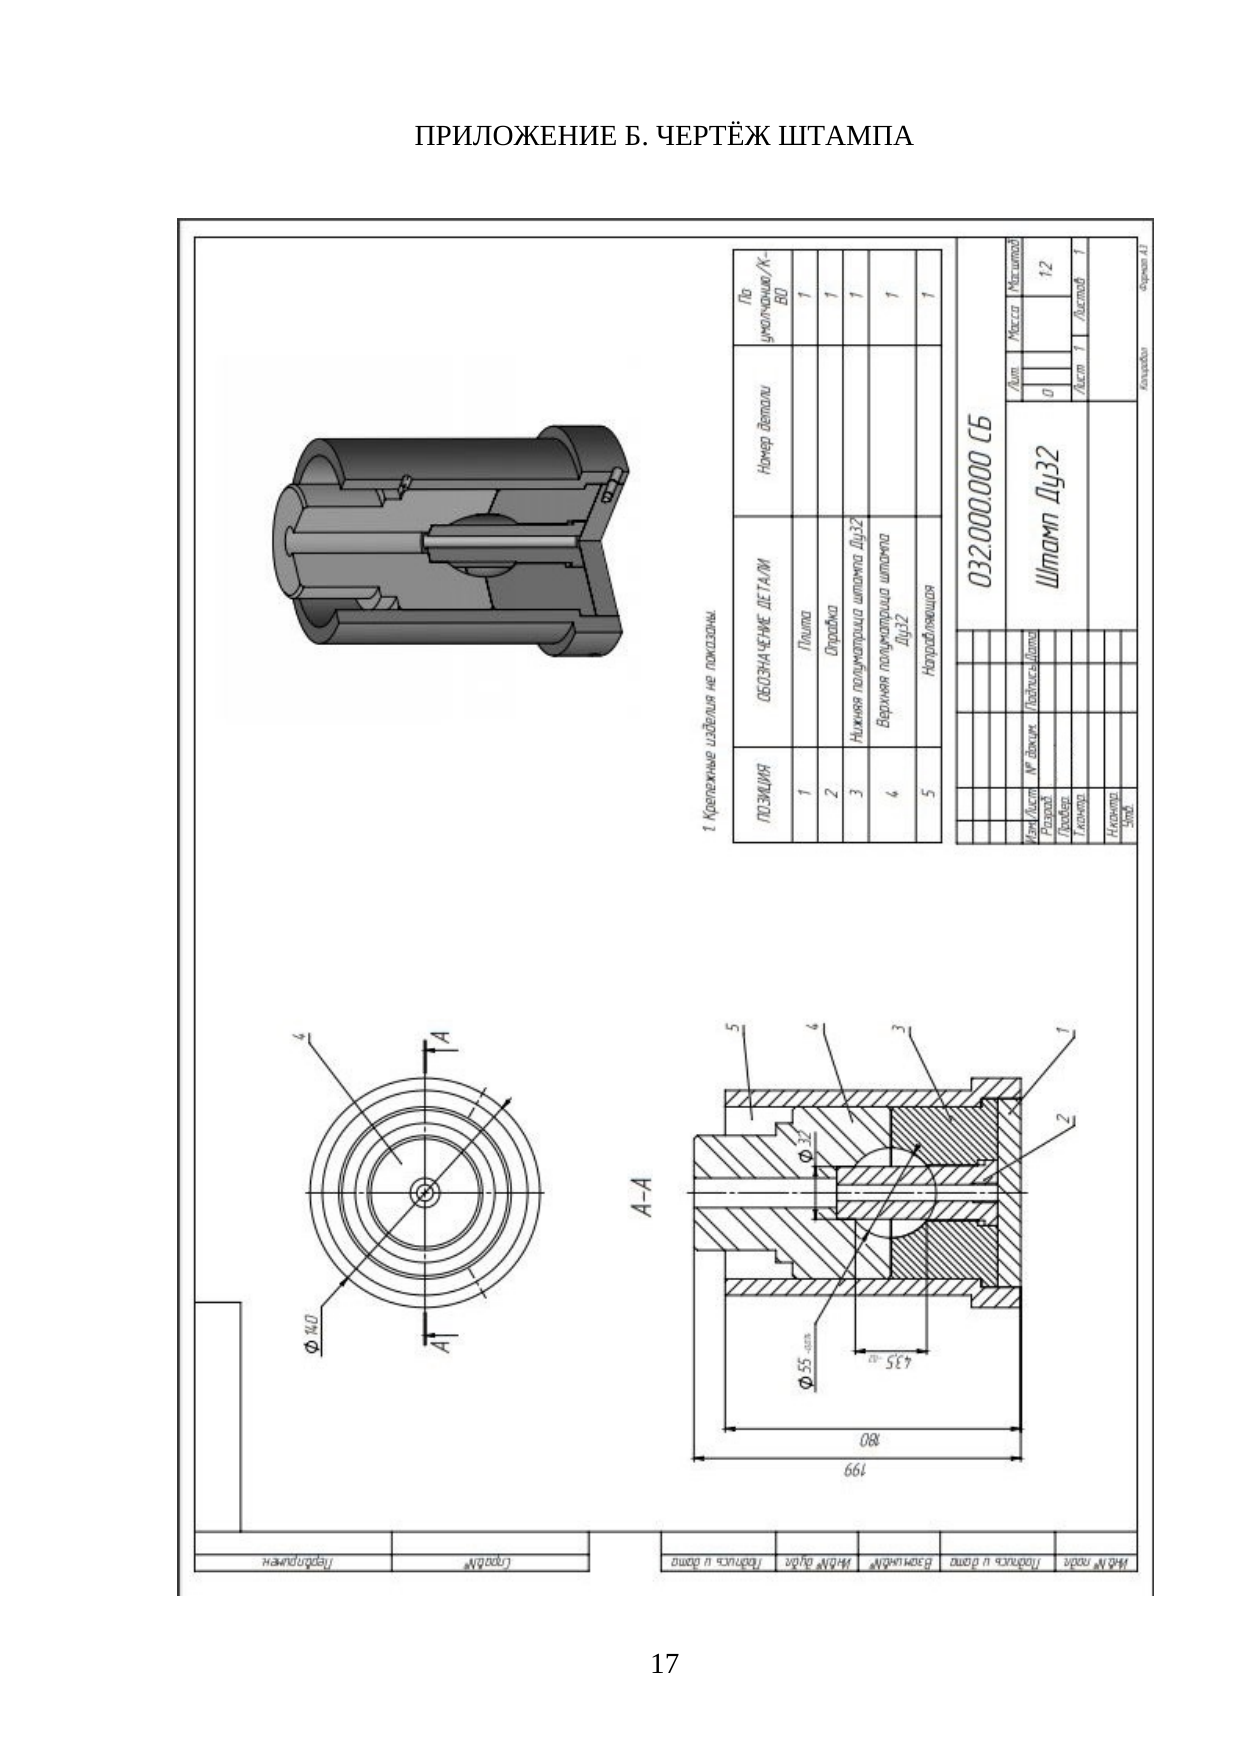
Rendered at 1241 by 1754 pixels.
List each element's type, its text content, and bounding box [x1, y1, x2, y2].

picture [177, 218, 1154, 1596]
subtitle Приложение Б. Чертёж штампа [177, 118, 1152, 152]
